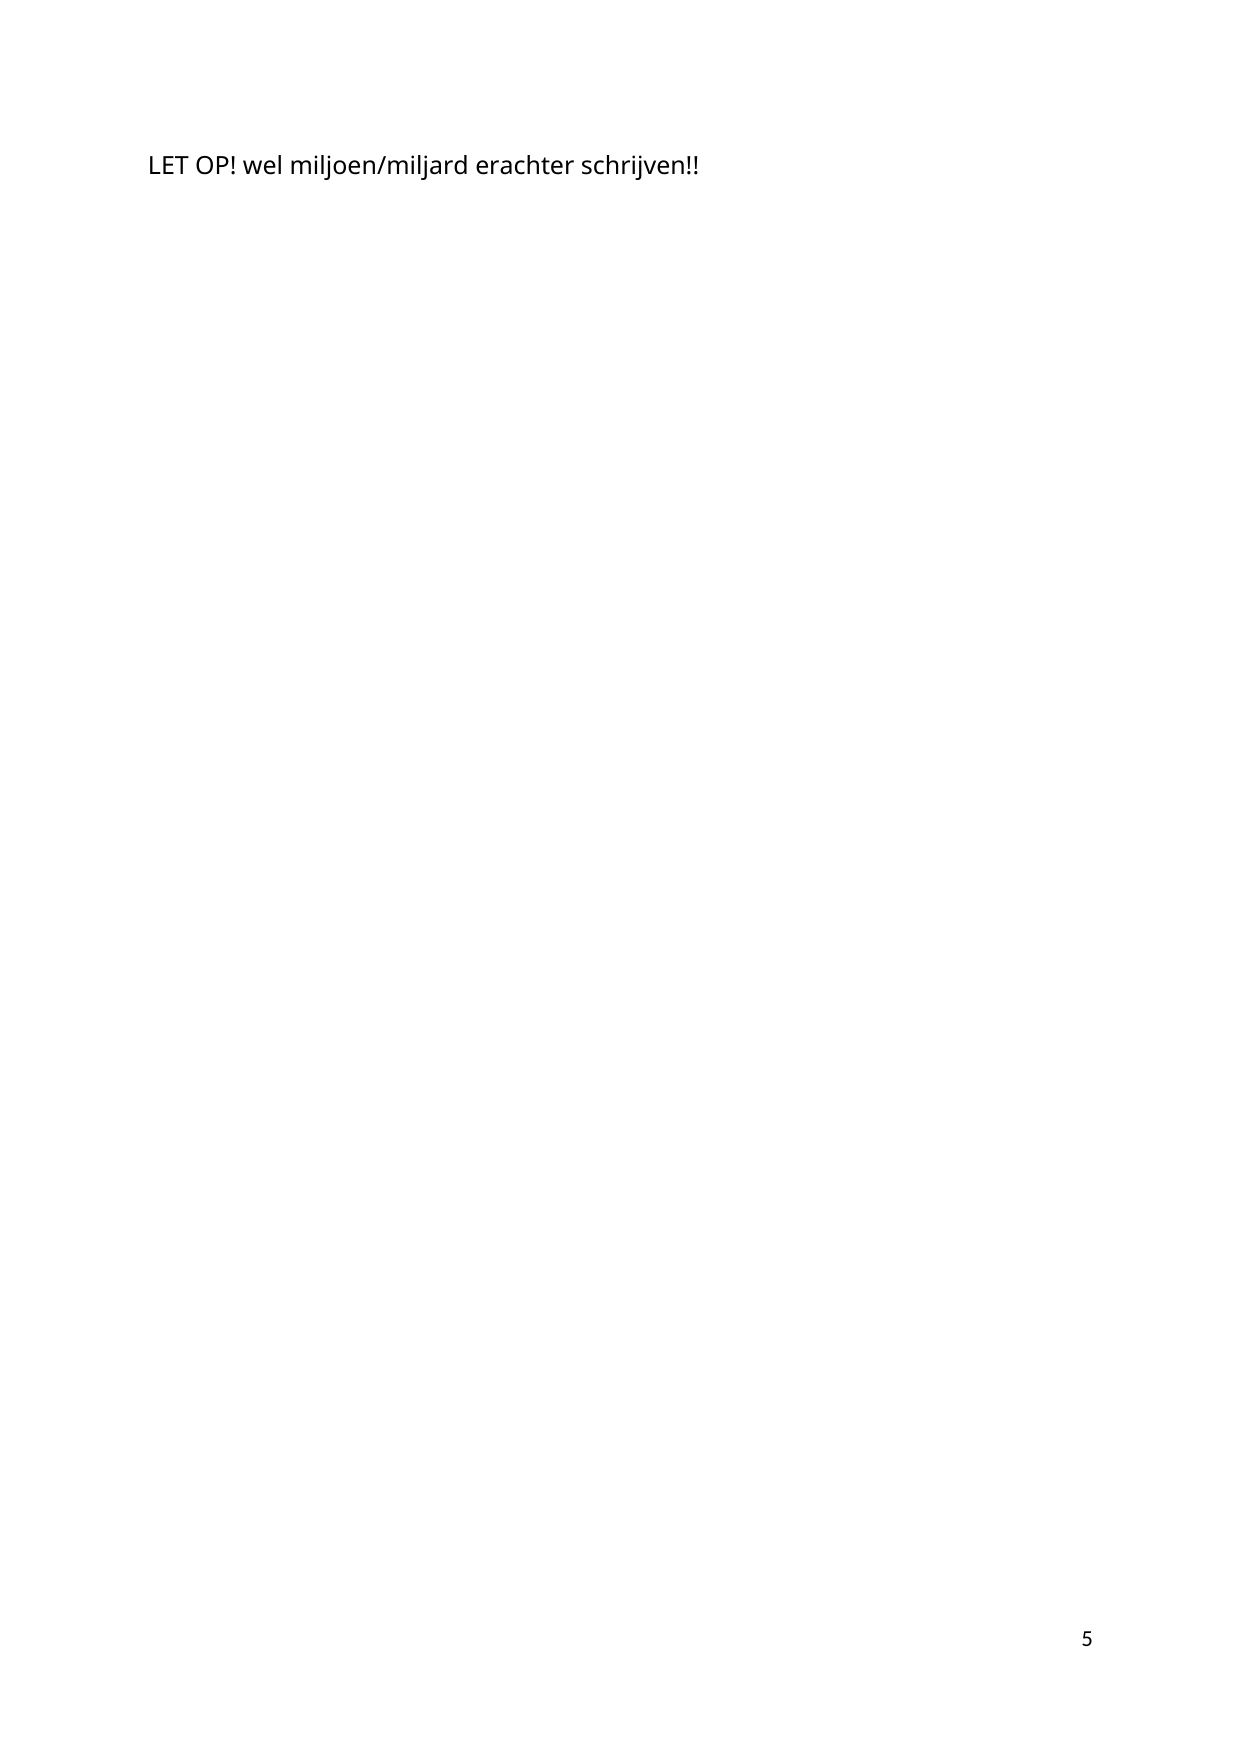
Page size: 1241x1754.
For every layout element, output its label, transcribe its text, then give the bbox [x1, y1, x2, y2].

text LET OP! wel miljoen/miljard erachter schrijven!! [148, 148, 1093, 182]
